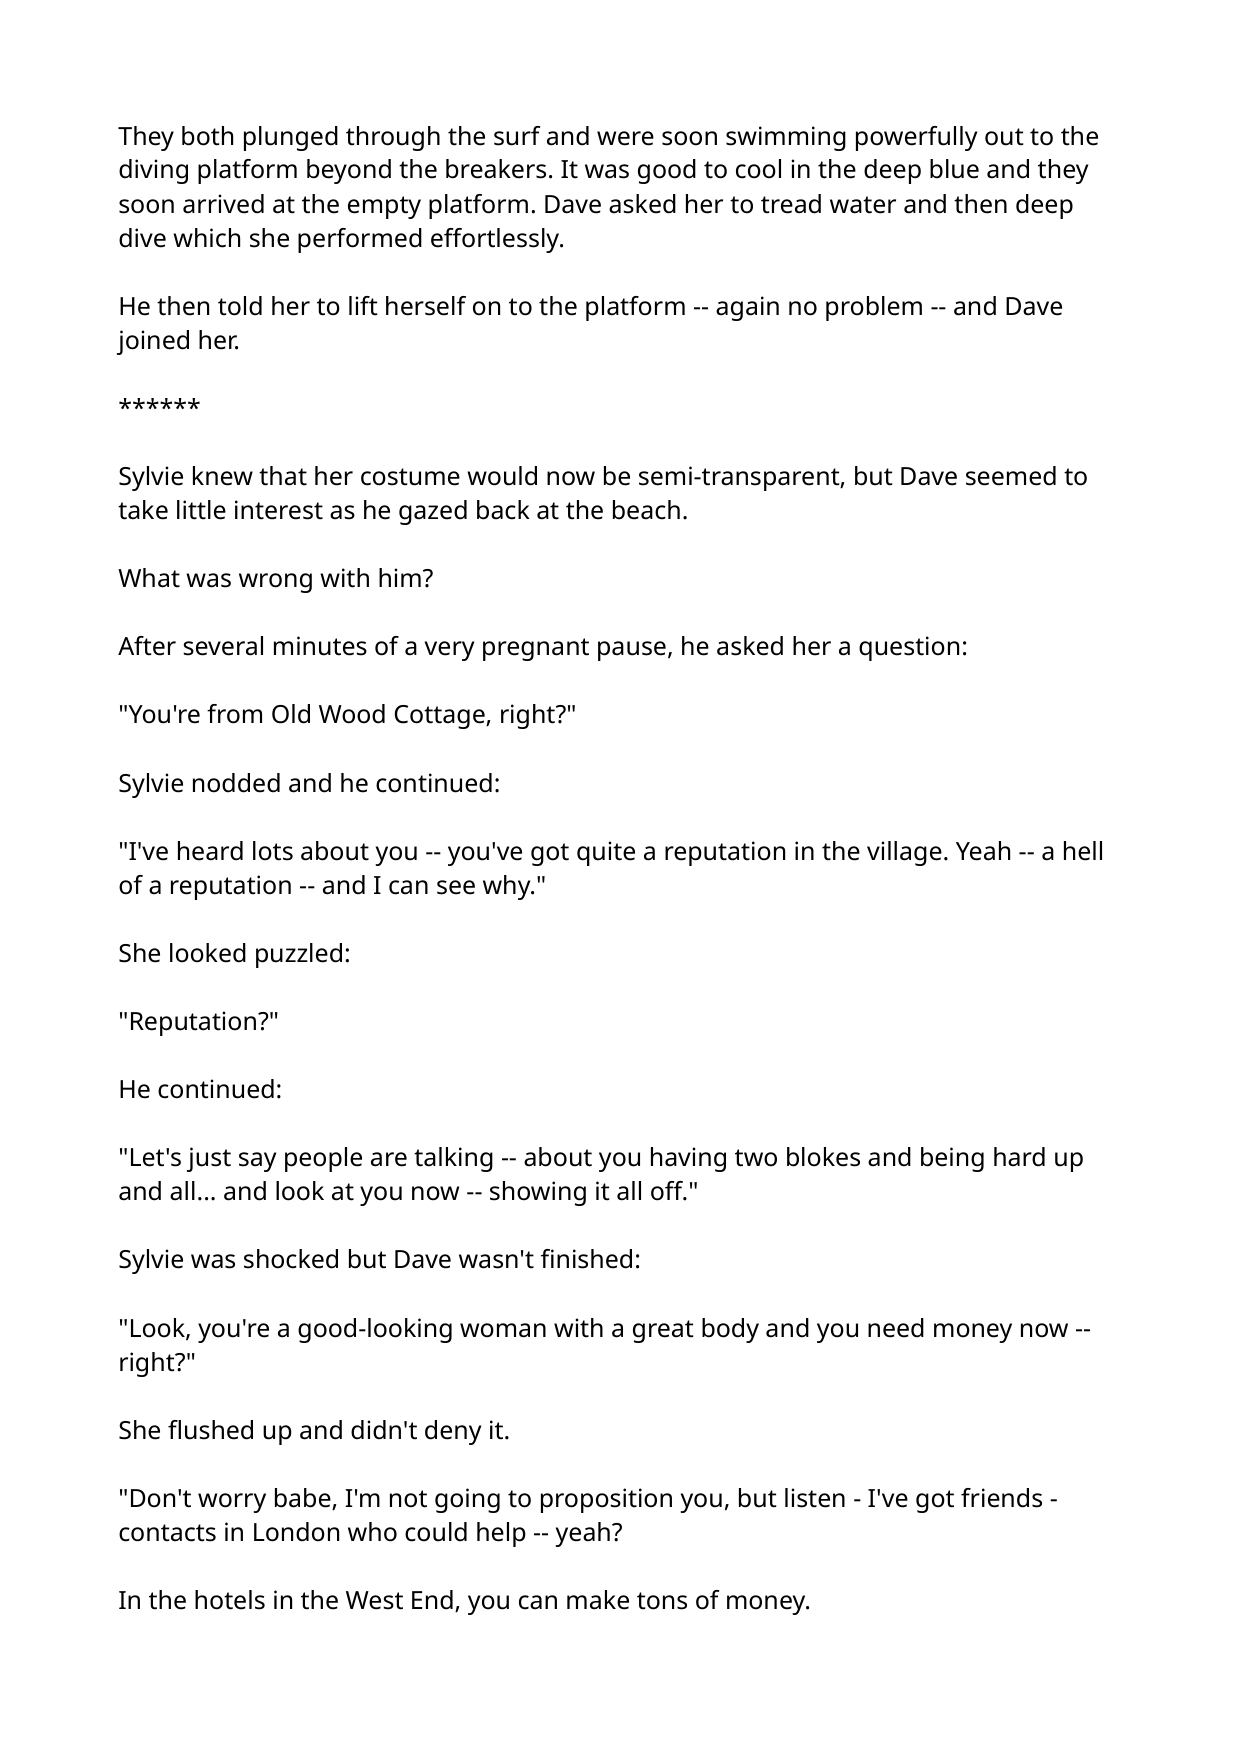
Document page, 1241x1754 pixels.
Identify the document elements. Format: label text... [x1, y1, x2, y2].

text She flushed up and didn't deny it. [118, 1412, 1122, 1447]
text "Let's just say people are talking -- about you having two blokes and being hard up and all... and look at you now -- showing it all off." [118, 1140, 1122, 1208]
text After several minutes of a very pregnant pause, he asked her a question: [118, 629, 1122, 663]
text "Look, you're a good-looking woman with a great body and you need money now -- right?" [118, 1310, 1122, 1378]
text Sylvie knew that her costume would now be semi-transparent, but Dave seemed to take little interest as he gazed back at the beach. [118, 459, 1122, 527]
text ****** [118, 391, 1122, 425]
text "You're from Old Wood Cottage, right?" [118, 697, 1122, 731]
text What was wrong with him? [118, 561, 1122, 595]
text Sylvie nodded and he continued: [118, 765, 1122, 799]
text "Reputation?" [118, 1004, 1122, 1038]
text Sylvie was shocked but Dave wasn't finished: [118, 1242, 1122, 1276]
text He then told her to lift herself on to the platform -- again no problem -- and Dave joined her. [118, 288, 1122, 357]
text In the hotels in the West End, you can make tons of money. [118, 1583, 1122, 1617]
text "Don't worry babe, I'm not going to proposition you, but listen - I've got friends - contacts in London who could help -- yeah? [118, 1481, 1122, 1549]
text He continued: [118, 1072, 1122, 1106]
text They both plunged through the surf and were soon swimming powerfully out to the diving platform beyond the breakers. It was good to cool in the deep blue and they soon arrived at the empty platform. Dave asked her to tread water and then deep dive which she performed effortlessly. [118, 118, 1122, 254]
text "I've heard lots about you -- you've got quite a reputation in the village. Yeah -- a hell of a reputation -- and I can see why." [118, 833, 1122, 902]
text She looked puzzled: [118, 936, 1122, 970]
